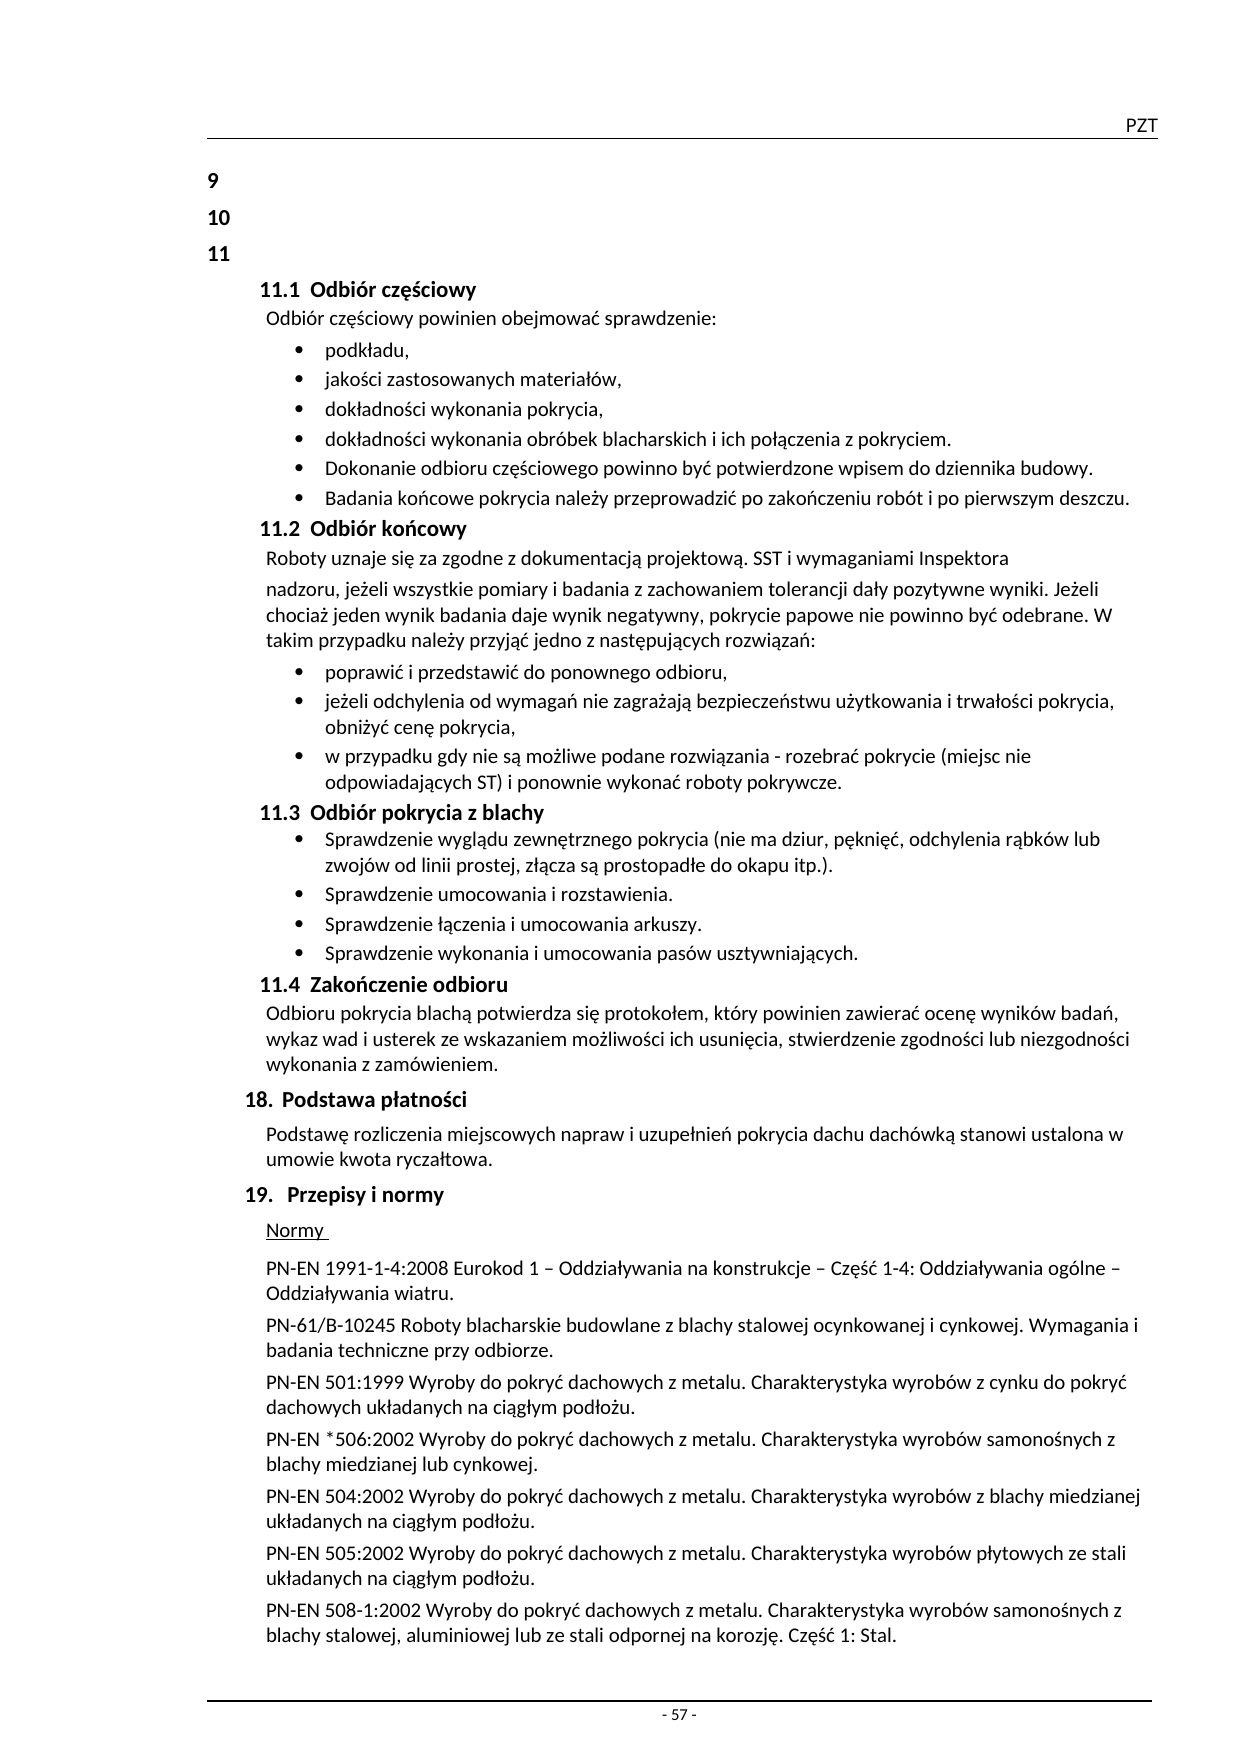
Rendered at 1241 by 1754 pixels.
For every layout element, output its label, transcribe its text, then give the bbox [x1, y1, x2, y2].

text Dokonanie odbioru częściowego powinno być potwierdzone wpisem do dziennika budowy. [295, 455, 1152, 481]
text jakości zastosowanych materiałów, [295, 367, 1152, 392]
text Normy [266, 1217, 1152, 1242]
list Odbiór pokrycia z blachy [259, 798, 1152, 826]
text PN-EN 505:2002 Wyroby do pokryć dachowych z metalu. Charakterystyka wyrobów płytowych ze stali układanych na ciągłym podłożu. [266, 1540, 1152, 1591]
text Sprawdzenie wyglądu zewnętrznego pokrycia (nie ma dziur, pęknięć, odchylenia rąbków lub zwojów od linii prostej, złącza są prostopadłe do okapu itp.). [295, 826, 1152, 877]
text Podstawa płatności [244, 1085, 1152, 1113]
list Zakończenie odbioru [259, 970, 1152, 998]
text PN-61/B-10245 Roboty blacharskie budowlane z blachy stalowej ocynkowanej i cynkowej. Wymagania i badania techniczne przy odbiorze. [266, 1312, 1152, 1363]
text poprawić i przedstawić do ponownego odbioru, [295, 659, 1152, 684]
text nadzoru, jeżeli wszystkie pomiary i badania z zachowaniem tolerancji dały pozytywne wyniki. Jeżeli chociaż jeden wynik badania daje wynik negatywny, pokrycie papowe nie powinno być odebrane. W takim przypadku należy przyjąć jedno z następujących rozwiązań: [266, 576, 1152, 653]
text PN-EN *506:2002 Wyroby do pokryć dachowych z metalu. Charakterystyka wyrobów samonośnych z blachy miedzianej lub cynkowej. [266, 1426, 1152, 1477]
text Sprawdzenie łączenia i umocowania arkuszy. [295, 911, 1152, 936]
text Roboty uznaje się za zgodne z dokumentacją projektową. SST i wymaganiami Inspektora [266, 545, 1152, 570]
text PN-EN 508-1:2002 Wyroby do pokryć dachowych z metalu. Charakterystyka wyrobów samonośnych z blachy stalowej, aluminiowej lub ze stali odpornej na korozję. Część 1: Stal. [266, 1597, 1152, 1648]
text Przepisy i normy [244, 1180, 1152, 1208]
text PN-EN 501:1999 Wyroby do pokryć dachowych z metalu. Charakterystyka wyrobów z cynku do pokryć dachowych układanych na ciągłym podłożu. [266, 1369, 1152, 1420]
text Odbioru pokrycia blachą potwierdza się protokołem, który powinien zawierać ocenę wyników badań, wykaz wad i usterek ze wskazaniem możliwości ich usunięcia, stwierdzenie zgodności lub niezgodności wykonania z zamówieniem. [266, 1000, 1152, 1077]
text w przypadku gdy nie są możliwe podane rozwiązania - rozebrać pokrycie (miejsc nie odpowiadających ST) i ponownie wykonać roboty pokrywcze. [295, 743, 1152, 794]
text dokładności wykonania obróbek blacharskich i ich połączenia z pokryciem. [295, 426, 1152, 451]
text Sprawdzenie umocowania i rozstawienia. [295, 881, 1152, 907]
text Sprawdzenie wykonania i umocowania pasów usztywniających. [295, 941, 1152, 966]
list Odbiór częściowy [259, 275, 1152, 303]
text dokładności wykonania pokrycia, [295, 396, 1152, 422]
text Badania końcowe pokrycia należy przeprowadzić po zakończeniu robót i po pierwszym deszczu. [295, 485, 1152, 510]
text jeżeli odchylenia od wymagań nie zagrażają bezpieczeństwu użytkowania i trwałości pokrycia, obniżyć cenę pokrycia, [295, 688, 1152, 739]
text PN-EN 504:2002 Wyroby do pokryć dachowych z metalu. Charakterystyka wyrobów z blachy miedzianej układanych na ciągłym podłożu. [266, 1483, 1152, 1534]
text PN-EN 1991-1-4:2008 Eurokod 1 – Oddziaływania na konstrukcje – Część 1-4: Oddziaływania ogólne – Oddziaływania wiatru. [266, 1255, 1152, 1306]
text Odbiór częściowy powinien obejmować sprawdzenie: [266, 305, 1152, 331]
text podkładu, [295, 337, 1152, 362]
list Odbiór końcowy [259, 514, 1152, 543]
text Podstawę rozliczenia miejscowych napraw i uzupełnień pokrycia dachu dachówką stanowi ustalona w umowie kwota ryczałtowa. [266, 1121, 1152, 1172]
